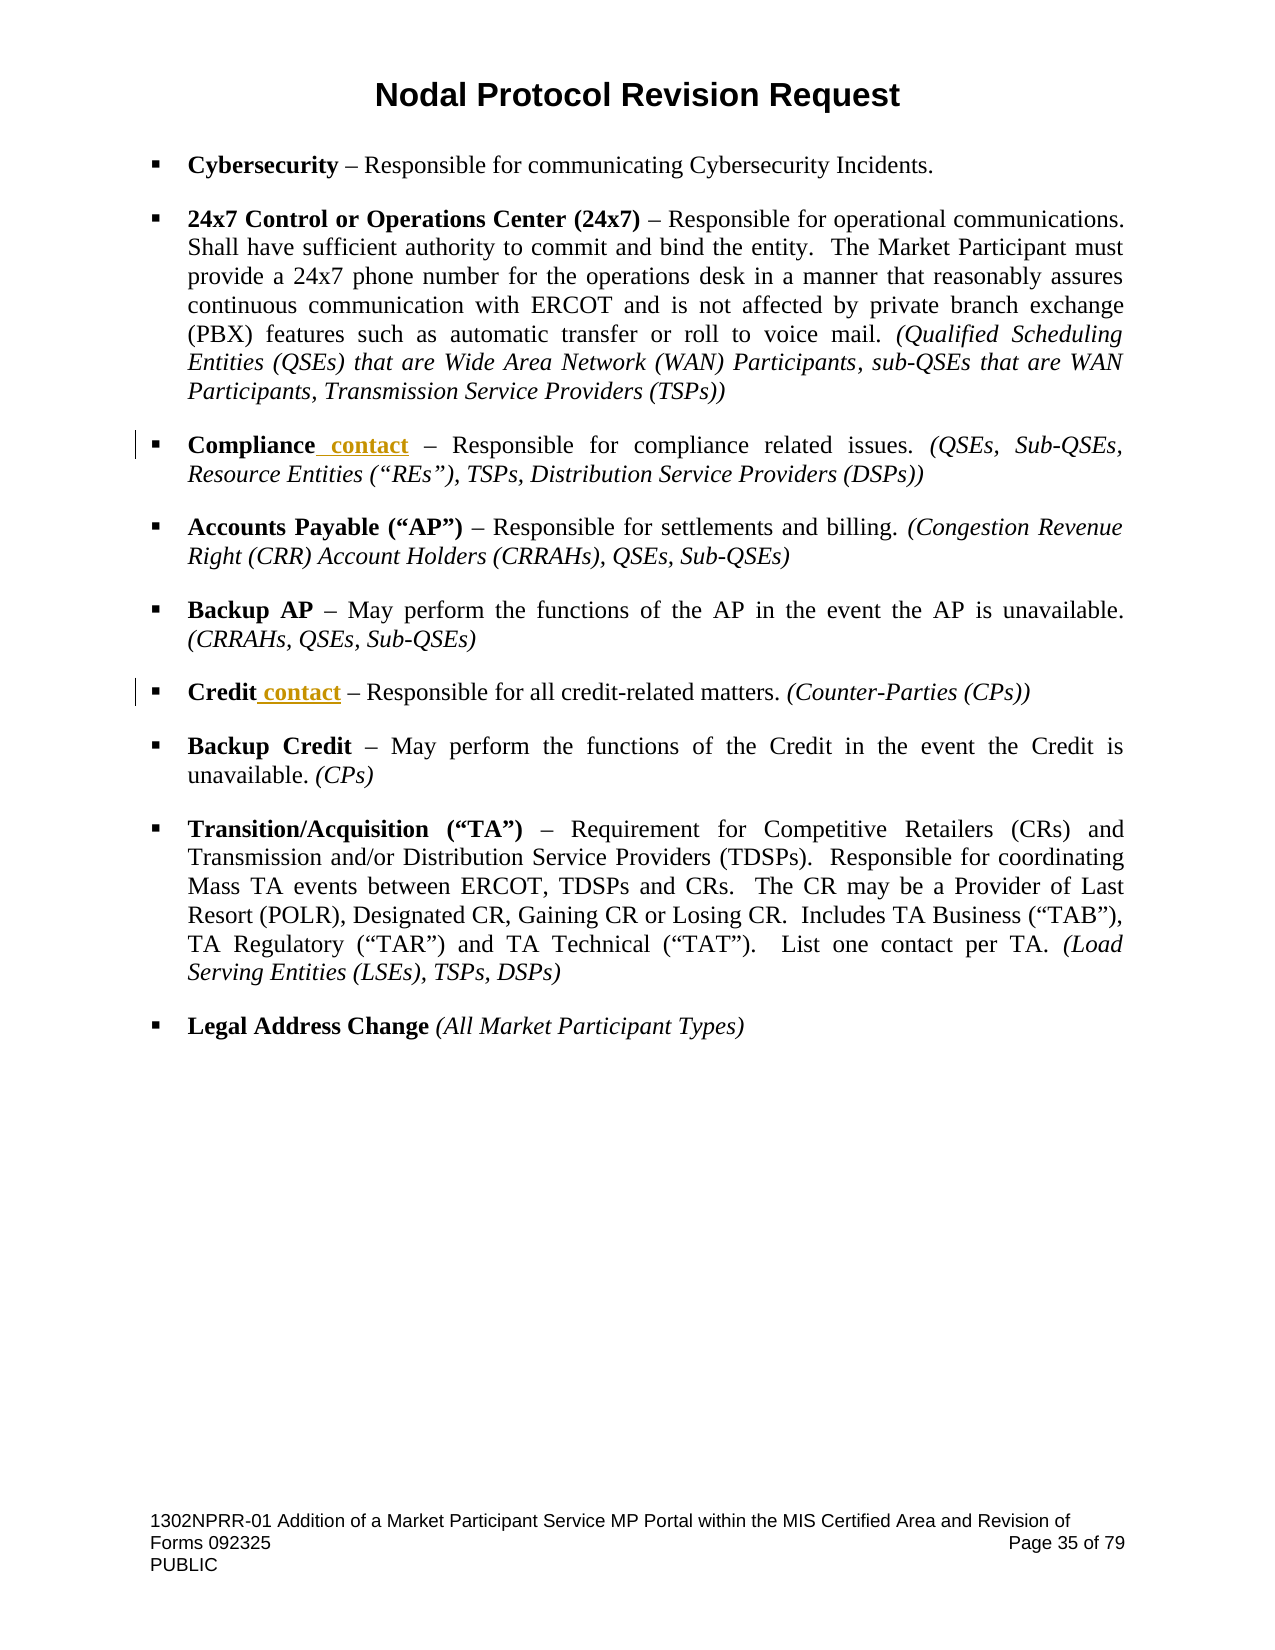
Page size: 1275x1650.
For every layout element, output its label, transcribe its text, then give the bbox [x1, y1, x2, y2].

list Transition/Acquisition (“TA”) – Requirement for Competitive Retailers (CRs) and Transmission and/or Distribution Service Providers (TDSPs). Responsible for coordinating Mass TA events between ERCOT, TDSPs and CRs. The CR may be a Provider of Last Resort (POLR), Designated CR, Gaining CR or Losing CR. Includes TA Business (“TAB”), TA Regulatory (“TAR”) and TA Technical (“TAT”). List one contact per TA. (Load Serving Entities (LSEs), TSPs, DSPs) [150, 814, 1125, 986]
list Cybersecurity – Responsible for communicating Cybersecurity Incidents. [150, 150, 1125, 179]
list Backup Credit – May perform the functions of the Credit in the event the Credit is unavailable. (CPs) [150, 731, 1125, 789]
list Legal Address Change (All Market Participant Types) [150, 1011, 1125, 1040]
list Accounts Payable (“AP”) – Responsible for settlements and billing. (Congestion Revenue Right (CRR) Account Holders (CRRAHs), QSEs, Sub-QSEs) [150, 512, 1125, 570]
list Compliance – Responsible for compliance related issues. (QSEs, Sub-QSEs, Resource Entities (“REs”), TSPs, Distribution Service Providers (DSPs)) [150, 430, 1125, 487]
list 24x7 Control or Operations Center (24x7) – Responsible for operational communications. Shall have sufficient authority to commit and bind the entity. The Market Participant must provide a 24x7 phone number for the operations desk in a manner that reasonably assures continuous communication with ERCOT and is not affected by private branch exchange (PBX) features such as automatic transfer or roll to voice mail. (Qualified Scheduling Entities (QSEs) that are Wide Area Network (WAN) Participants, sub-QSEs that are WAN Participants, Transmission Service Providers (TSPs)) [150, 204, 1125, 405]
list Credit – Responsible for all credit-related matters. (Counter-Parties (CPs)) [150, 677, 1125, 706]
list Backup AP – May perform the functions of the AP in the event the AP is unavailable. (CRRAHs, QSEs, Sub-QSEs) [150, 595, 1125, 652]
